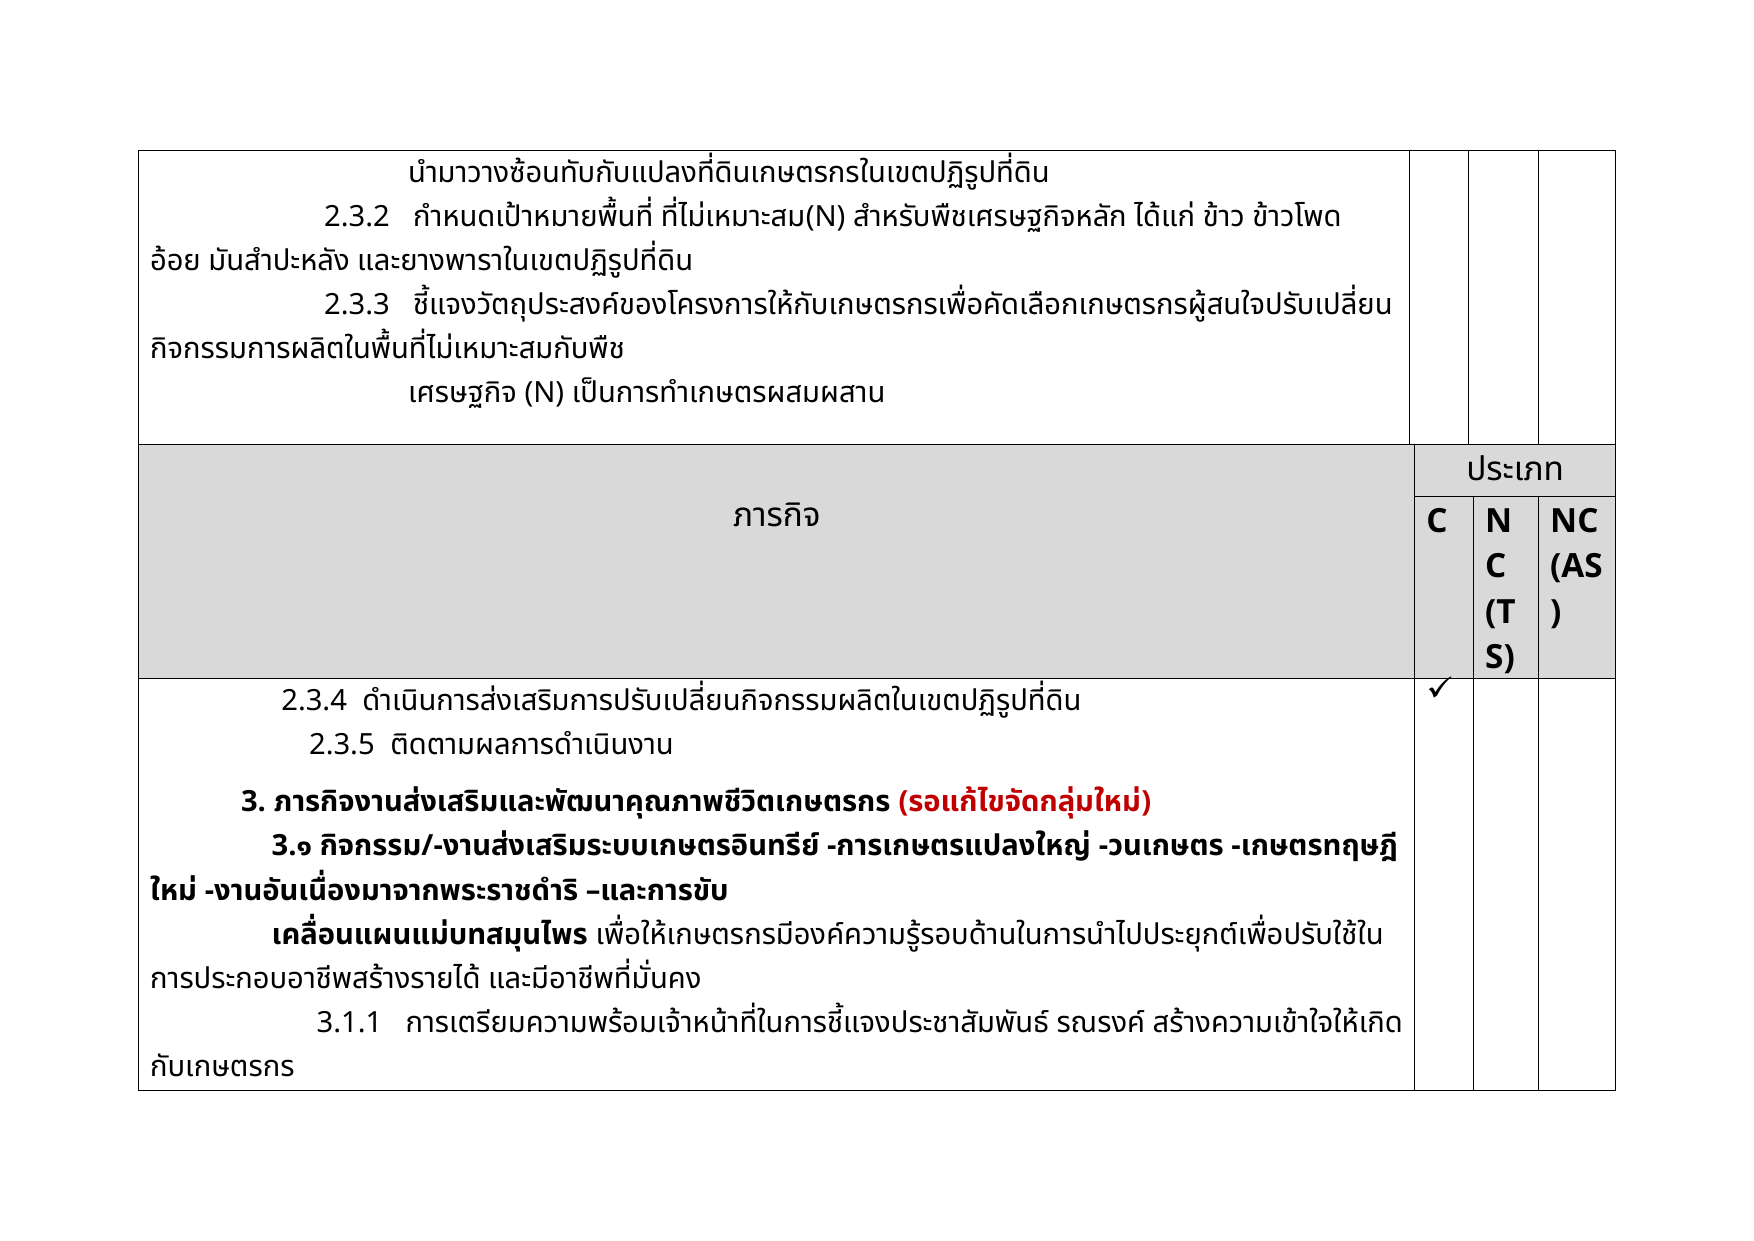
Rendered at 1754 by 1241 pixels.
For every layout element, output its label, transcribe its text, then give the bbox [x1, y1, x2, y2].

table_cell ภารกิจ [139, 445, 1414, 678]
table_cell [1474, 679, 1538, 1089]
table_cell NC (TS) [1474, 497, 1538, 678]
table_cell [1539, 679, 1615, 1089]
table_cell [1415, 679, 1473, 1089]
table_cell [1469, 151, 1538, 444]
table_cell ประเภท [1415, 445, 1615, 496]
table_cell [139, 151, 1409, 444]
table_cell C [1415, 497, 1473, 678]
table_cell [139, 679, 1414, 1089]
table_cell [1410, 151, 1468, 444]
table_cell NC (AS) [1539, 497, 1615, 678]
table_cell [1539, 151, 1615, 444]
